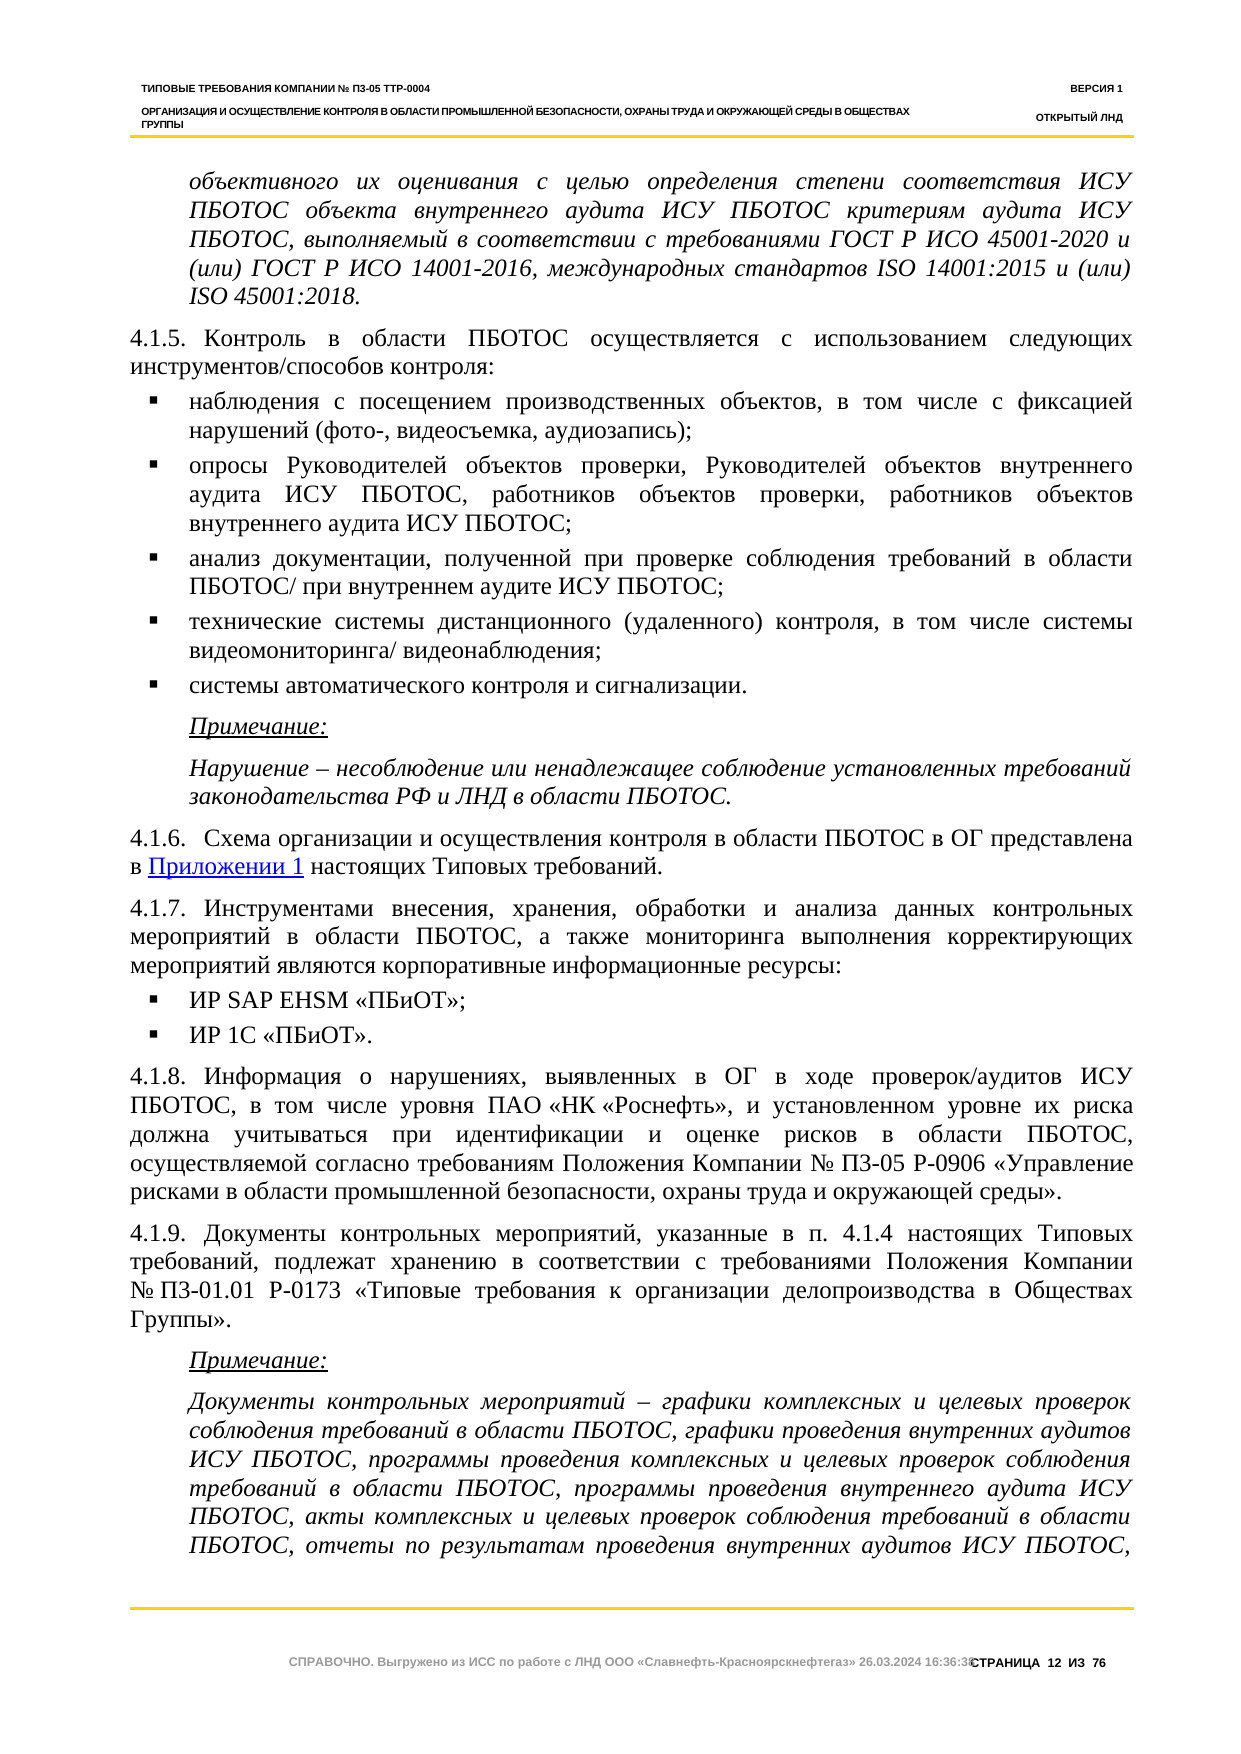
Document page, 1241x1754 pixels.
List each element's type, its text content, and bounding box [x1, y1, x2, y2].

list опросы Руководителей объектов проверки, Руководителей объектов внутреннего аудита ИСУ ПБОТОС, работников объектов проверки, работников объектов внутреннего аудита ИСУ ПБОТОС; [148, 450, 1134, 536]
list системы автоматического контроля и сигнализации. [148, 670, 1134, 699]
list Инструментами внесения, хранения, обработки и анализа данных контрольных мероприятий в области ПБОТОС, а также мониторинга выполнения корректирующих мероприятий являются корпоративные информационные ресурсы: [130, 893, 1134, 979]
list ИР SAP EHSM «ПБиОТ»; [148, 985, 1134, 1014]
list Контроль в области ПБОТОС осуществляется с использованием следующих инструментов/способов контроля: [130, 323, 1134, 380]
list технические системы дистанционного (удаленного) контроля, в том числе системы видеомониторинга/ видеонаблюдения; [148, 606, 1134, 664]
list ИР 1С «ПБиОТ». [148, 1020, 1134, 1049]
list анализ документации, полученной при проверке соблюдения требований в области ПБОТОС/ при внутреннем аудите ИСУ ПБОТОС; [148, 543, 1134, 600]
list Информация о нарушениях, выявленных в ОГ в ходе проверок/аудитов ИСУ ПБОТОС, в том числе уровня ПАО «НК «Роснефть», и установленном уровне их риска должна учитываться при идентификации и оценке рисков в области ПБОТОС, осуществляемой согласно требованиям Положения Компании № П3-05 Р-0906 «Управление рисками в области промышленной безопасности, охраны труда и окружающей среды». [130, 1061, 1134, 1205]
text Нарушение – несоблюдение или ненадлежащее соблюдение установленных требований законодательства РФ и ЛНД в области ПБОТОС. [189, 753, 1134, 810]
list Документы контрольных мероприятий, указанные в п. 4.1.4 настоящих Типовых требований, подлежат хранению в соответствии с требованиями Положения Компании № П3-01.01 Р-0173 «Типовые требования к организации делопроизводства в Обществах Группы». [130, 1218, 1134, 1333]
text Примечание: [189, 711, 1134, 740]
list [189, 1386, 1134, 1559]
list наблюдения с посещением производственных объектов, в том числе с фиксацией нарушений (фото-, видеосъемка, аудиозапись); [148, 386, 1134, 444]
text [189, 166, 1134, 310]
text Примечание: [189, 1345, 1134, 1374]
list Схема организации и осуществления контроля в области ПБОТОС в ОГ представлена в Приложении 1 настоящих Типовых требований. [130, 823, 1134, 880]
